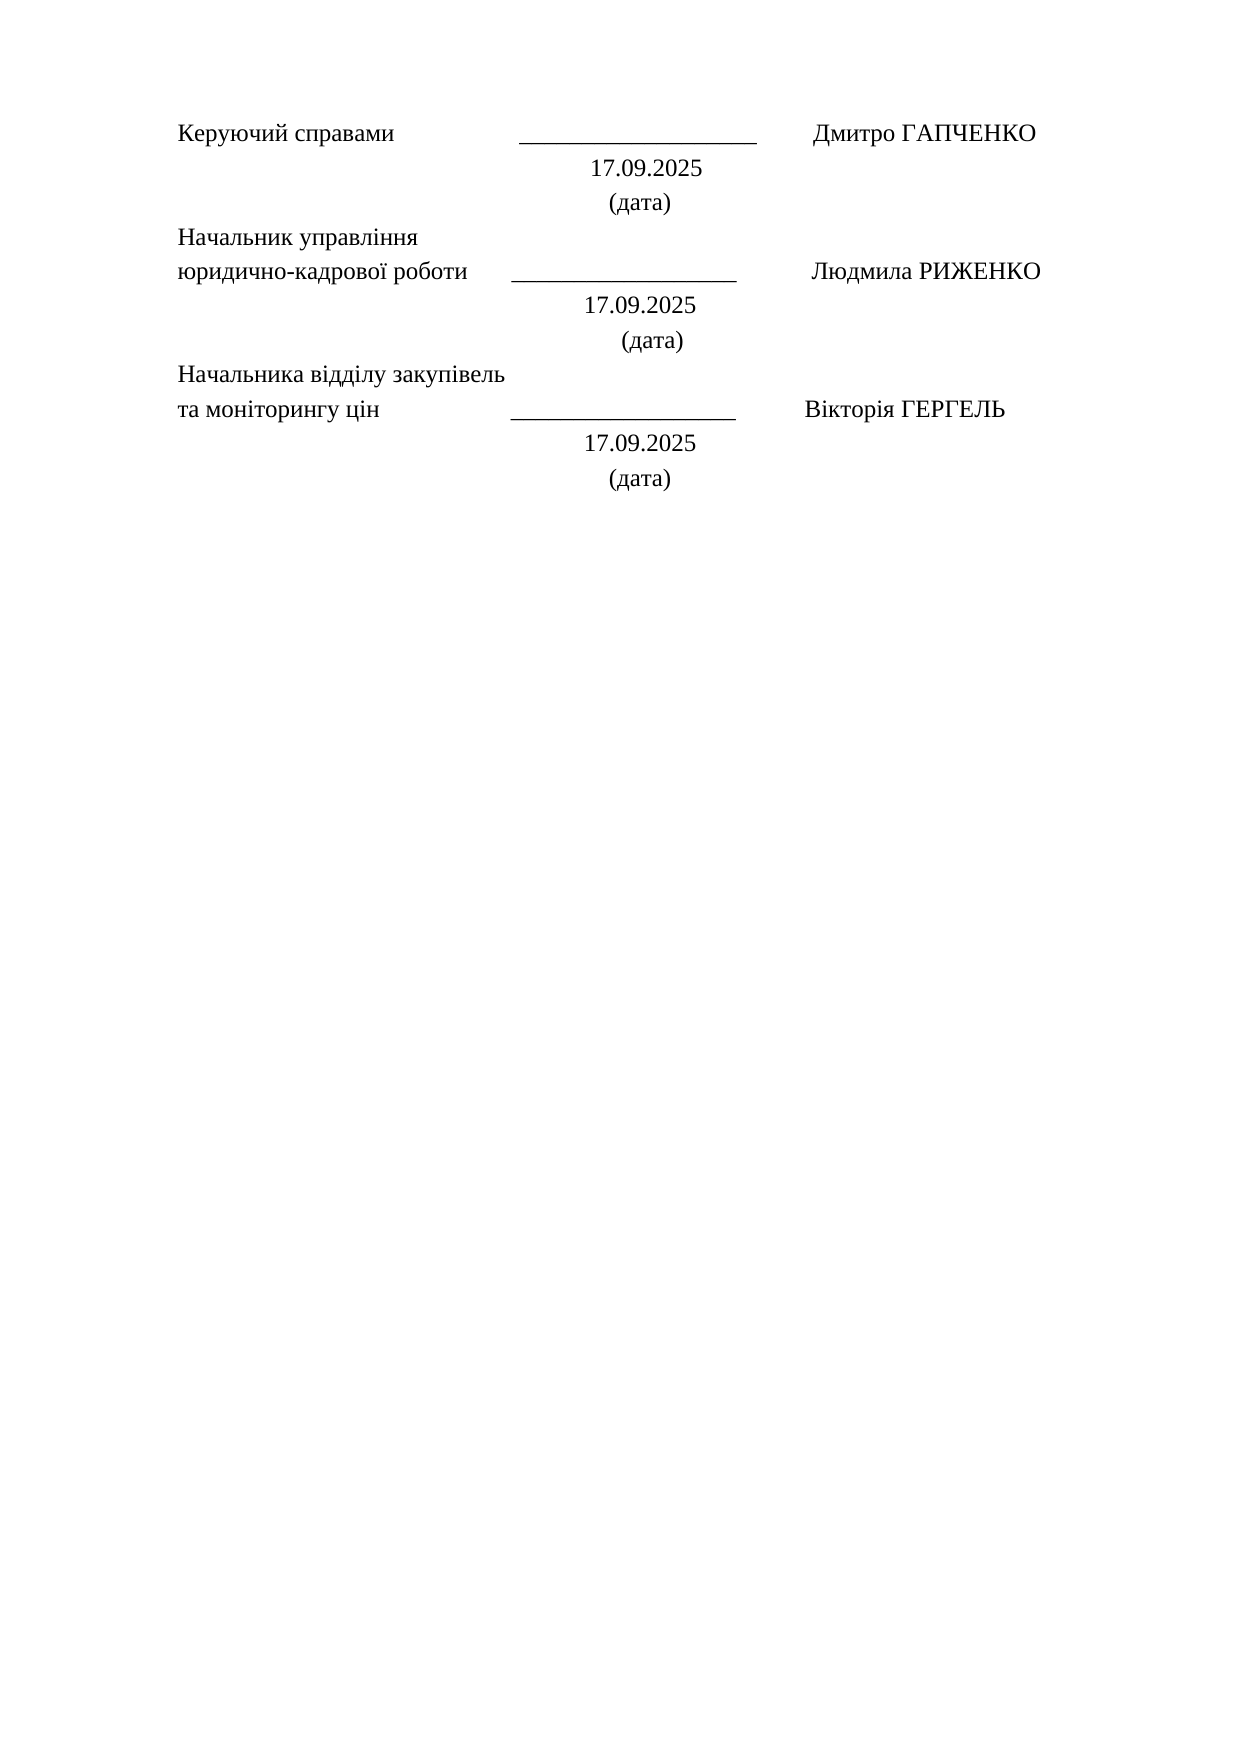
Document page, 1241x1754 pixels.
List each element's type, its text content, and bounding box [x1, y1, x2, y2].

text (дата) [177, 463, 1181, 492]
text Начальника відділу закупівель [177, 359, 1181, 388]
text Начальник управління [177, 222, 1181, 250]
text (дата) [177, 325, 1181, 354]
text Керуючий справами ___________________ Дмитро ГАПЧЕНКО [177, 118, 1181, 147]
text юридично-кадрової роботи __________________ Людмила РИЖЕНКО [177, 256, 1181, 285]
text та моніторингу цін __________________ Вікторія ГЕРГЕЛЬ [177, 394, 1181, 423]
text 17.09.2025 [177, 291, 1181, 319]
text 17.09.2025 [177, 428, 1181, 457]
text (дата) [177, 187, 1181, 216]
text 17.09.2025 [177, 153, 1181, 181]
